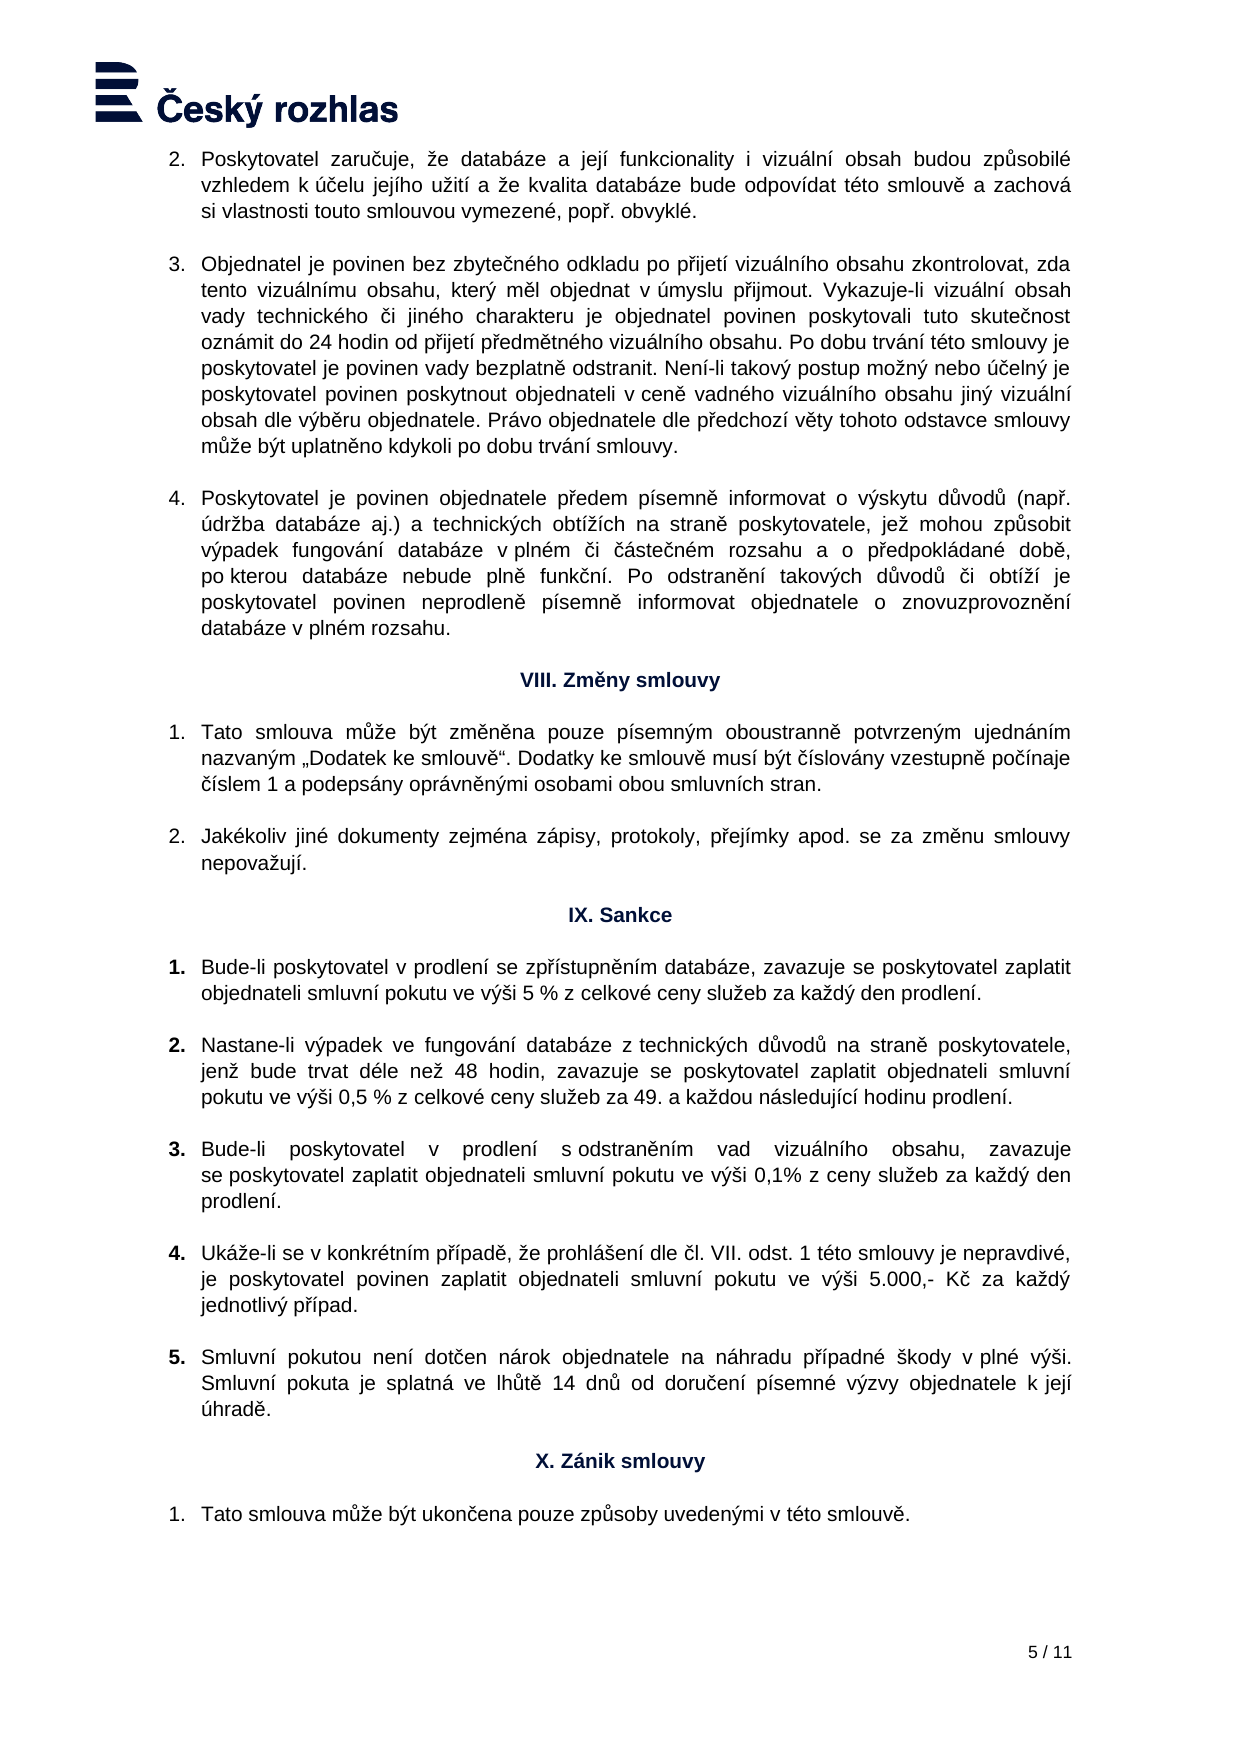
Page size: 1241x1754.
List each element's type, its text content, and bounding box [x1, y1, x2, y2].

list Smluvní pokutou není dotčen nárok objednatele na náhradu případné škody v plné výši. Smluvní pokuta je splatná ve lhůtě 14 dnů od doručení písemné výzvy objednatele k její úhradě. [168, 1344, 1072, 1422]
subtitle Zánik smlouvy [168, 1448, 1072, 1474]
picture [95, 62, 398, 128]
list Poskytovatel zaručuje, že databáze a její funkcionality i vizuální obsah budou způsobilé vzhledem k účelu jejího užití a že kvalita databáze bude odpovídat této smlouvě a zachová si vlastnosti touto smlouvou vymezené, popř. obvyklé. [168, 146, 1072, 224]
subtitle Změny smlouvy [168, 667, 1072, 693]
list Bude-li poskytovatel v prodlení se zpřístupněním databáze, zavazuje se poskytovatel zaplatit objednateli smluvní pokutu ve výši 5 % z celkové ceny služeb za každý den prodlení. [168, 953, 1072, 1005]
list Poskytovatel je povinen objednatele předem písemně informovat o výskytu důvodů (např. údržba databáze aj.) a technických obtížích na straně poskytovatele, jež mohou způsobit výpadek fungování databáze v plném či částečném rozsahu a o předpokládané době, po kterou databáze nebude plně funkční. Po odstranění takových důvodů či obtíží je poskytovatel povinen neprodleně písemně informovat objednatele o znovuzprovoznění databáze v plném rozsahu. [168, 484, 1072, 641]
list Objednatel je povinen bez zbytečného odkladu po přijetí vizuálního obsahu zkontrolovat, zda tento vizuálnímu obsahu, který měl objednat v úmyslu přijmout. Vykazuje-li vizuální obsah vady technického či jiného charakteru je objednatel povinen poskytovali tuto skutečnost oznámit do 24 hodin od přijetí předmětného vizuálního obsahu. Po dobu trvání této smlouvy je poskytovatel je povinen vady bezplatně odstranit. Není-li takový postup možný nebo účelný je poskytovatel povinen poskytnout objednateli v ceně vadného vizuálního obsahu jiný vizuální obsah dle výběru objednatele. Právo objednatele dle předchozí věty tohoto odstavce smlouvy může být uplatněno kdykoli po dobu trvání smlouvy. [168, 250, 1072, 458]
list Tato smlouva může být ukončena pouze způsoby uvedenými v této smlouvě. [168, 1500, 1072, 1526]
list Ukáže-li se v konkrétním případě, že prohlášení dle čl. VII. odst. 1 této smlouvy je nepravdivé, je poskytovatel povinen zaplatit objednateli smluvní pokutu ve výši 5.000,- Kč za každý jednotlivý případ. [168, 1240, 1072, 1318]
list Bude-li poskytovatel v prodlení s odstraněním vad vizuálního obsahu, zavazuje se poskytovatel zaplatit objednateli smluvní pokutu ve výši 0,1% z ceny služeb za každý den prodlení. [168, 1136, 1072, 1214]
list Tato smlouva může být změněna pouze písemným oboustranně potvrzeným ujednáním nazvaným „Dodatek ke smlouvě“. Dodatky ke smlouvě musí být číslovány vzestupně počínaje číslem 1 a podepsány oprávněnými osobami obou smluvních stran. [168, 719, 1072, 797]
list Jakékoliv jiné dokumenty zejména zápisy, protokoly, přejímky apod. se za změnu smlouvy nepovažují. [168, 823, 1072, 875]
list Nastane-li výpadek ve fungování databáze z technických důvodů na straně poskytovatele, jenž bude trvat déle než 48 hodin, zavazuje se poskytovatel zaplatit objednateli smluvní pokutu ve výši 0,5 % z celkové ceny služeb za 49. a každou následující hodinu prodlení. [168, 1031, 1072, 1109]
subtitle Sankce [168, 901, 1072, 927]
